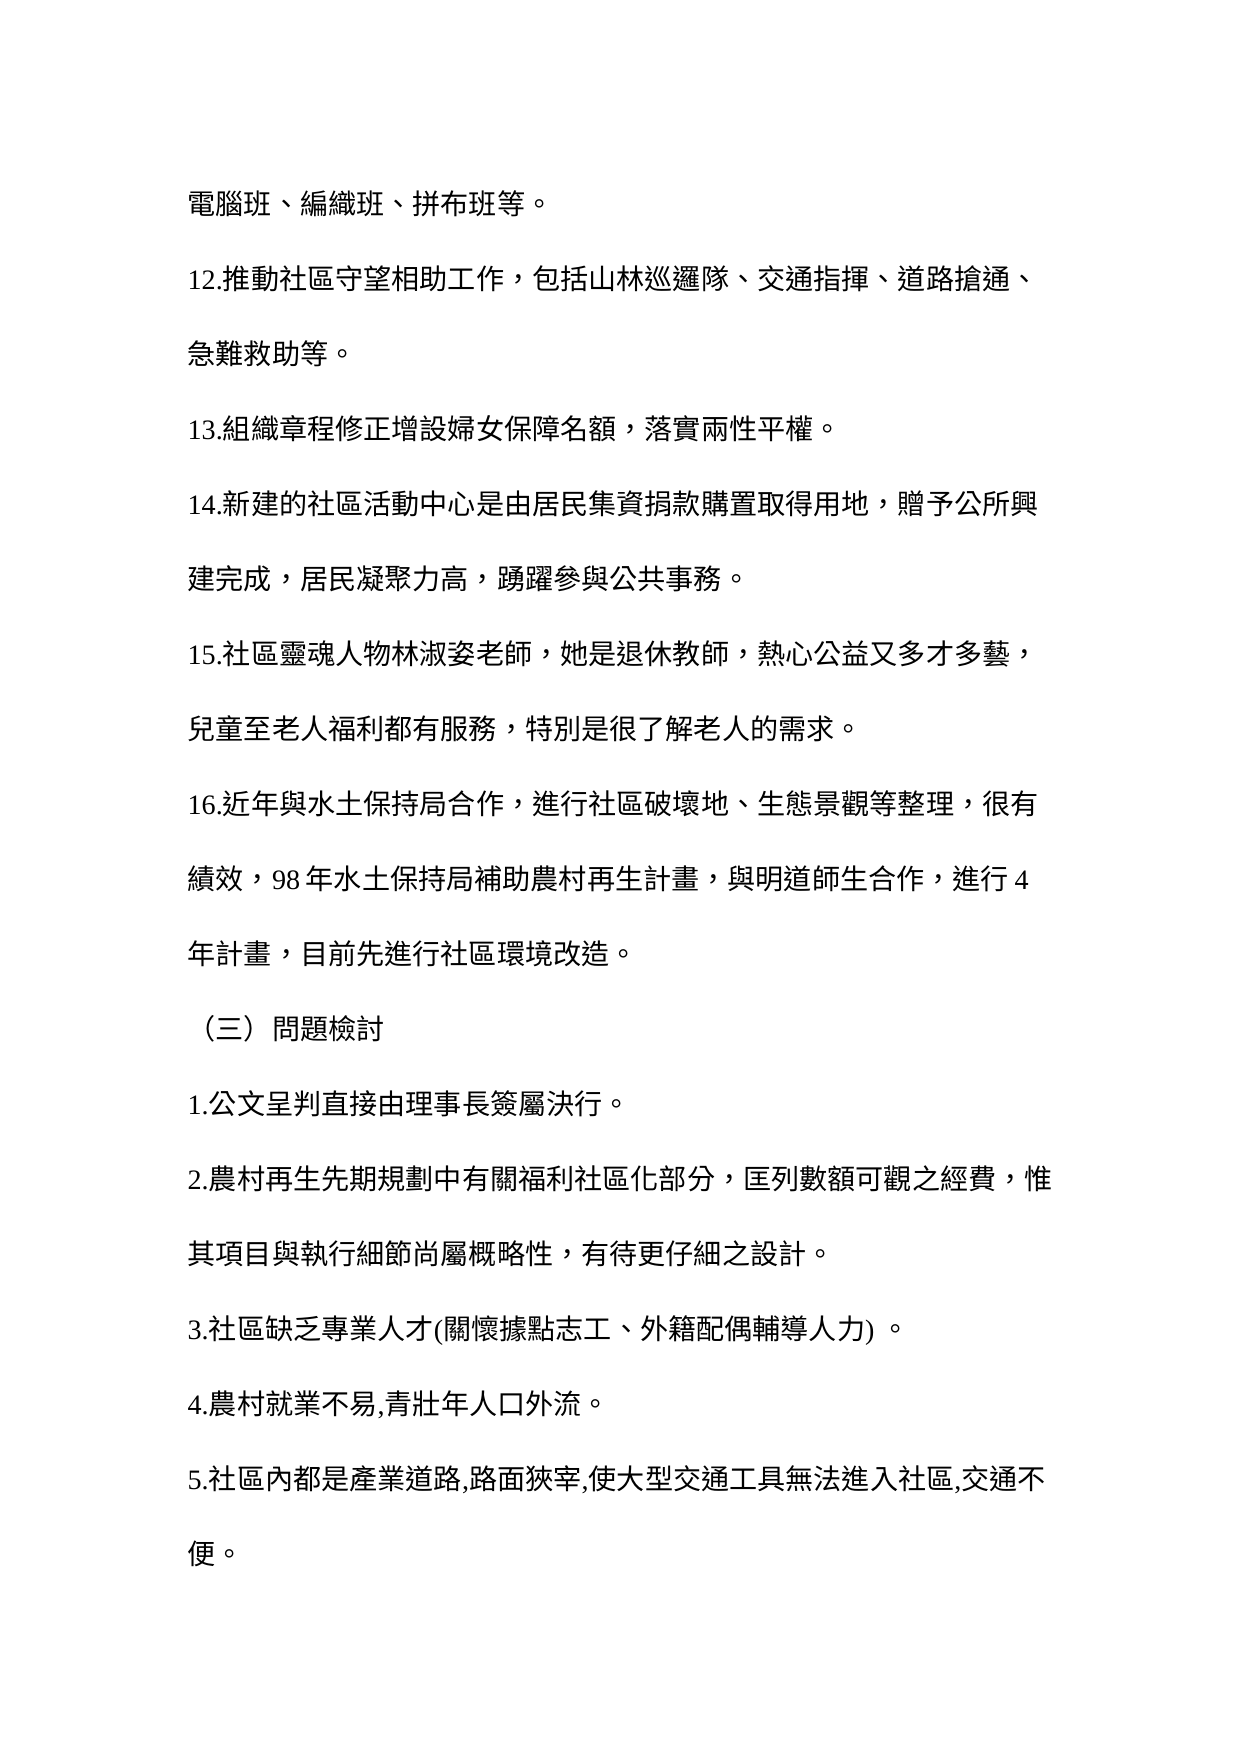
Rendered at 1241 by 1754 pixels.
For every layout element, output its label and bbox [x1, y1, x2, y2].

text [187, 164, 1053, 1589]
